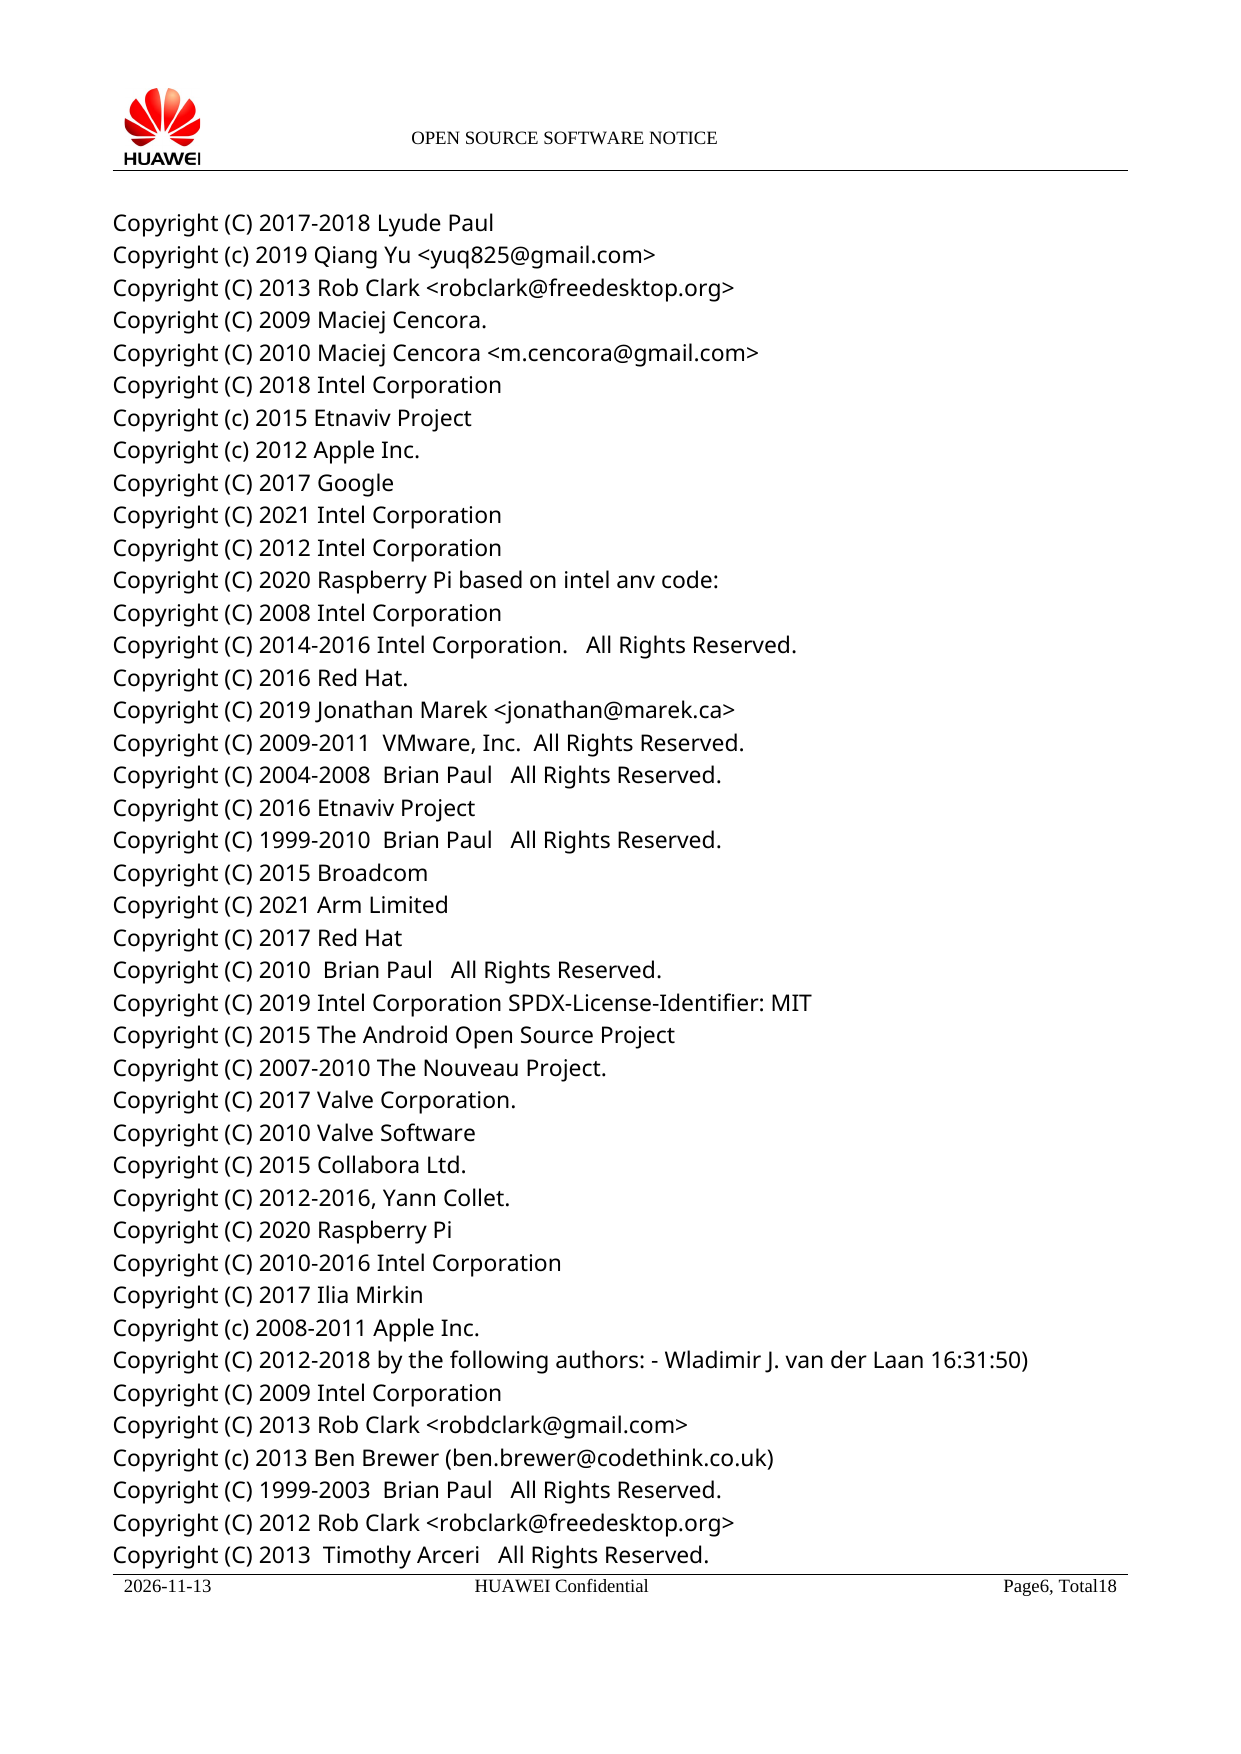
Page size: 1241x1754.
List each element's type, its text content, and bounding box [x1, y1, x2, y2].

picture [124, 88, 201, 165]
